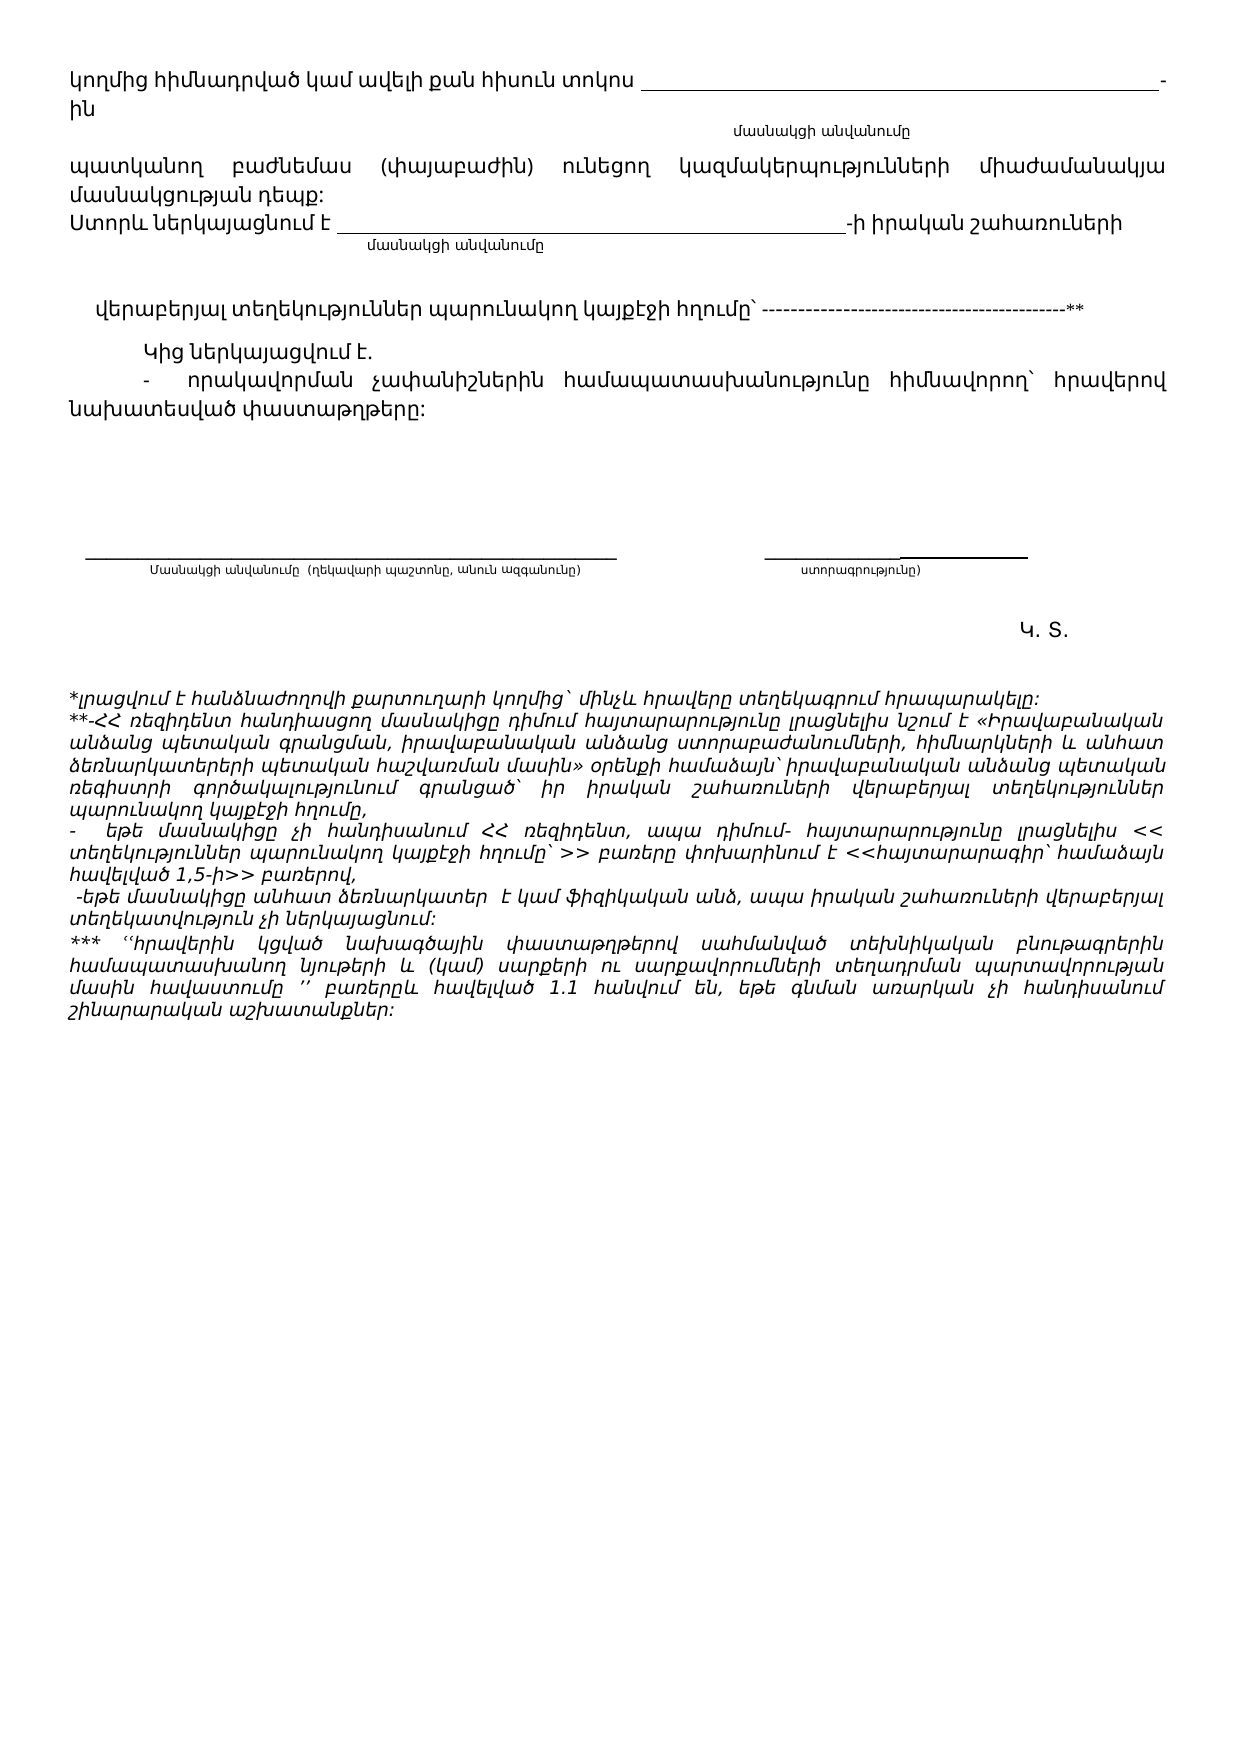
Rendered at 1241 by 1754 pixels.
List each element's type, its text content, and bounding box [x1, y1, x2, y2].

text -եթե մասնակիցը անհատ ձեռնարկատեր է կամ ֆիզիկական անձ, ապա իրական շահառուների վերաբերյալ տեղեկատվություն չի ներկայացնում: [69, 886, 1167, 930]
text ___________________________________________________ _____________ Մասնակցի անվանումը (ղեկավարի պաշտոնը, անուն ազգանունը) ստորագրությունը) [69, 536, 1167, 589]
text մասնակցի անվանումը [69, 122, 1167, 152]
text պատկանող բաժնեմաս (փայաբաժին) ունեցող կազմակերպությունների միաժամանակյա մասնակցության դեպք: [69, 152, 1167, 208]
text Ստորև ներկայացնում է -ի իրական շահառուների [69, 208, 1167, 237]
text - որակավորման չափանիշներին համապատասխանությունը հիմնավորող՝ հրավերով նախատեսված փաստաթղթերը: [69, 366, 1167, 422]
text *** ՙՙհրավերին կցված նախագծային փաստաթղթերով սահմանված տեխնիկական բնութագրերին համապատասխանող նյութերի և (կամ) սարքերի ու սարքավորումների տեղադրման պարտավորության մասին հավաստումը ՚՚ բառերըև հավելված 1.1 հանվում են, եթե գնման առարկան չի հանդիսանում շինարարական աշխատանքներ: [69, 930, 1167, 1021]
text Կ. Տ. [69, 618, 1167, 642]
text մասնակցի անվանումը [69, 237, 1167, 266]
text վերաբերյալ տեղեկություններ պարունակող կայքէջի հղումը՝ --------------------------------------------** [54, 294, 1167, 323]
text - եթե մասնակիցը չի հանդիսանում ՀՀ ռեզիդենտ, ապա դիմում- հայտարարությունը լրացնելիս << տեղեկություններ պարունակող կայքէջի հղումը՝ >> բառերը փոխարինում է <<հայտարարագիր՝ համաձայն հավելված 1,5-ի>> բառերով, [69, 820, 1167, 886]
text կողմից հիմնադրված կամ ավելի քան հիսուն տոկոս -ին [69, 66, 1167, 122]
text *լրացվում է հանձնաժողովի քարտուղարի կողմից` մինչև հրավերը տեղեկագրում հրապարակելը: [69, 688, 1167, 710]
text Կից ներկայացվում է. [69, 337, 1167, 366]
text **-ՀՀ ռեզիդենտ հանդիասցող մասնակիցը դիմում հայտարարությունը լրացնելիս նշում է «Իրավաբանական անձանց պետական գրանցման, իրավաբանական անձանց ստորաբաժանումների, հիմնարկների և անհատ ձեռնարկատերերի պետական հաշվառման մասին» օրենքի համաձայն՝ իրավաբանական անձանց պետական ռեգիստրի գործակալությունում գրանցած՝ իր իրական շահառուների վերաբերյալ տեղեկություններ պարունակող կայքէջի հղումը, [69, 710, 1167, 820]
